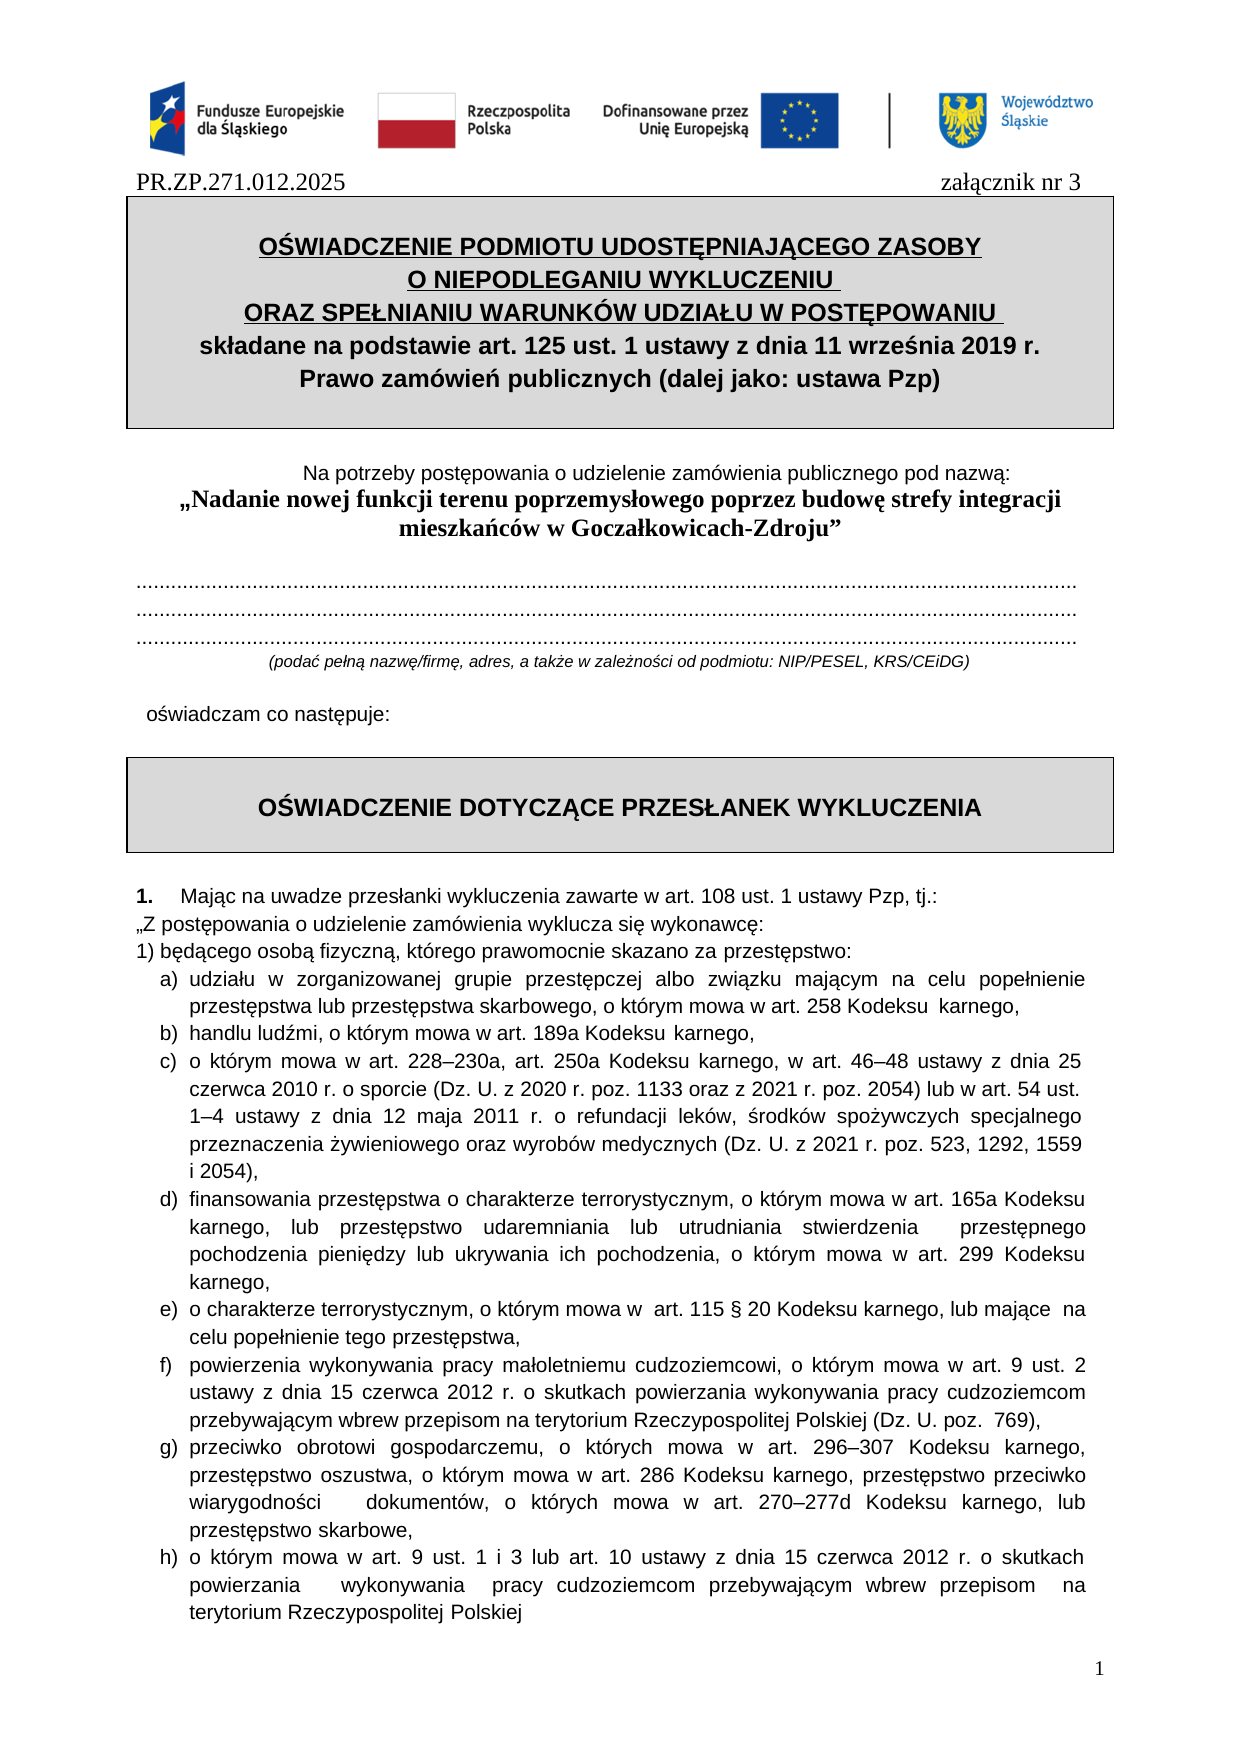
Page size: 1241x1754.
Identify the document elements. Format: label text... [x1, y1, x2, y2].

text OŚWIADCZENIE DOTYCZĄCE PRZESŁANEK WYKLUCZENIA [128, 790, 1113, 822]
list finansowania przestępstwa o charakterze terrorystycznym, o którym mowa w art. 165a Kodeksu karnego, lub przestępstwo udaremniania lub utrudniania stwierdzenia przestępnego pochodzenia pieniędzy lub ukrywania ich pochodzenia, o którym mowa w art. 299 Kodeksu karnego, [159, 1187, 1087, 1294]
list Mając na uwadze przesłanki wykluczenia zawarte w art. 108 ust. 1 ustawy Pzp, tj.: [136, 884, 1104, 908]
list o którym mowa w art. 228–230a, art. 250a Kodeksu karnego, w art. 46–48 ustawy z dnia 25 czerwca 2010 r. o sporcie (Dz. U. z 2020 r. poz. 1133 oraz z 2021 r. poz. 2054) lub w art. 54 ust. 1–4 ustawy z dnia 12 maja 2011 r. o refundacji leków, środków spożywczych specjalnego przeznaczenia żywieniowego oraz wyrobów medycznych (Dz. U. z 2021 r. poz. 523, 1292, 1559 i 2054), [159, 1049, 1083, 1183]
list udziału w zorganizowanej grupie przestępczej albo związku mającym na celu popełnienie przestępstwa lub przestępstwa skarbowego, o którym mowa w art. 258 Kodeksu karnego, [159, 967, 1087, 1018]
text O NIEPODLEGANIU WYKLUCZENIU [128, 262, 1113, 293]
text „Z postępowania o udzielenie zamówienia wyklucza się wykonawcę: [136, 912, 1104, 936]
text „Nadanie nowej funkcji terenu poprzemysłowego poprzez budowę strefy integracji mieszkańców w Goczałkowicach-Zdroju” [136, 484, 1104, 542]
list przeciwko obrotowi gospodarczemu, o których mowa w art. 296–307 Kodeksu karnego, przestępstwo oszustwa, o którym mowa w art. 286 Kodeksu karnego, przestępstwo przeciwko wiarygodności dokumentów, o których mowa w art. 270–277d Kodeksu karnego, lub przestępstwo skarbowe, [159, 1435, 1087, 1541]
text składane na podstawie art. 125 ust. 1 ustawy z dnia 11 września 2019 r. [128, 328, 1113, 359]
list powierzenia wykonywania pracy małoletniemu cudzoziemcowi, o którym mowa w art. 9 ust. 2 ustawy z dnia 15 czerwca 2012 r. o skutkach powierzania wykonywania pracy cudzoziemcom przebywającym wbrew przepisom na terytorium Rzeczypospolitej Polskiej (Dz. U. poz. 769), [159, 1352, 1087, 1431]
text oświadczam co następuje: [146, 702, 1104, 726]
list o charakterze terrorystycznym, o którym mowa w art. 115 § 20 Kodeksu karnego, lub mające na celu popełnienie tego przestępstwa, [159, 1297, 1087, 1349]
text Na potrzeby postępowania o udzielenie zamówienia publicznego pod nazwą: [136, 460, 1104, 484]
picture [135, 73, 1105, 167]
text ORAZ SPEŁNIANIU WARUNKÓW UDZIAŁU W POSTĘPOWANIU [128, 294, 1113, 326]
text (podać pełną nazwę/firmę, adres, a także w zależności od podmiotu: NIP/PESEL, KRS/CEiDG) [136, 652, 1104, 671]
list o którym mowa w art. 9 ust. 1 i 3 lub art. 10 ustawy z dnia 15 czerwca 2012 r. o skutkach powierzania wykonywania pracy cudzoziemcom przebywającym wbrew przepisom na terytorium Rzeczypospolitej Polskiej [159, 1545, 1087, 1624]
text 1) będącego osobą fizyczną, którego prawomocnie skazano za przestępstwo: [136, 939, 1104, 963]
list handlu ludźmi, o którym mowa w art. 189a Kodeksu karnego, [159, 1022, 1104, 1046]
text Prawo zamówień publicznych (dalej jako: ustawa Pzp) [128, 361, 1113, 392]
text OŚWIADCZENIE PODMIOTU UDOSTĘPNIAJĄCEGO ZASOBY [128, 228, 1113, 260]
